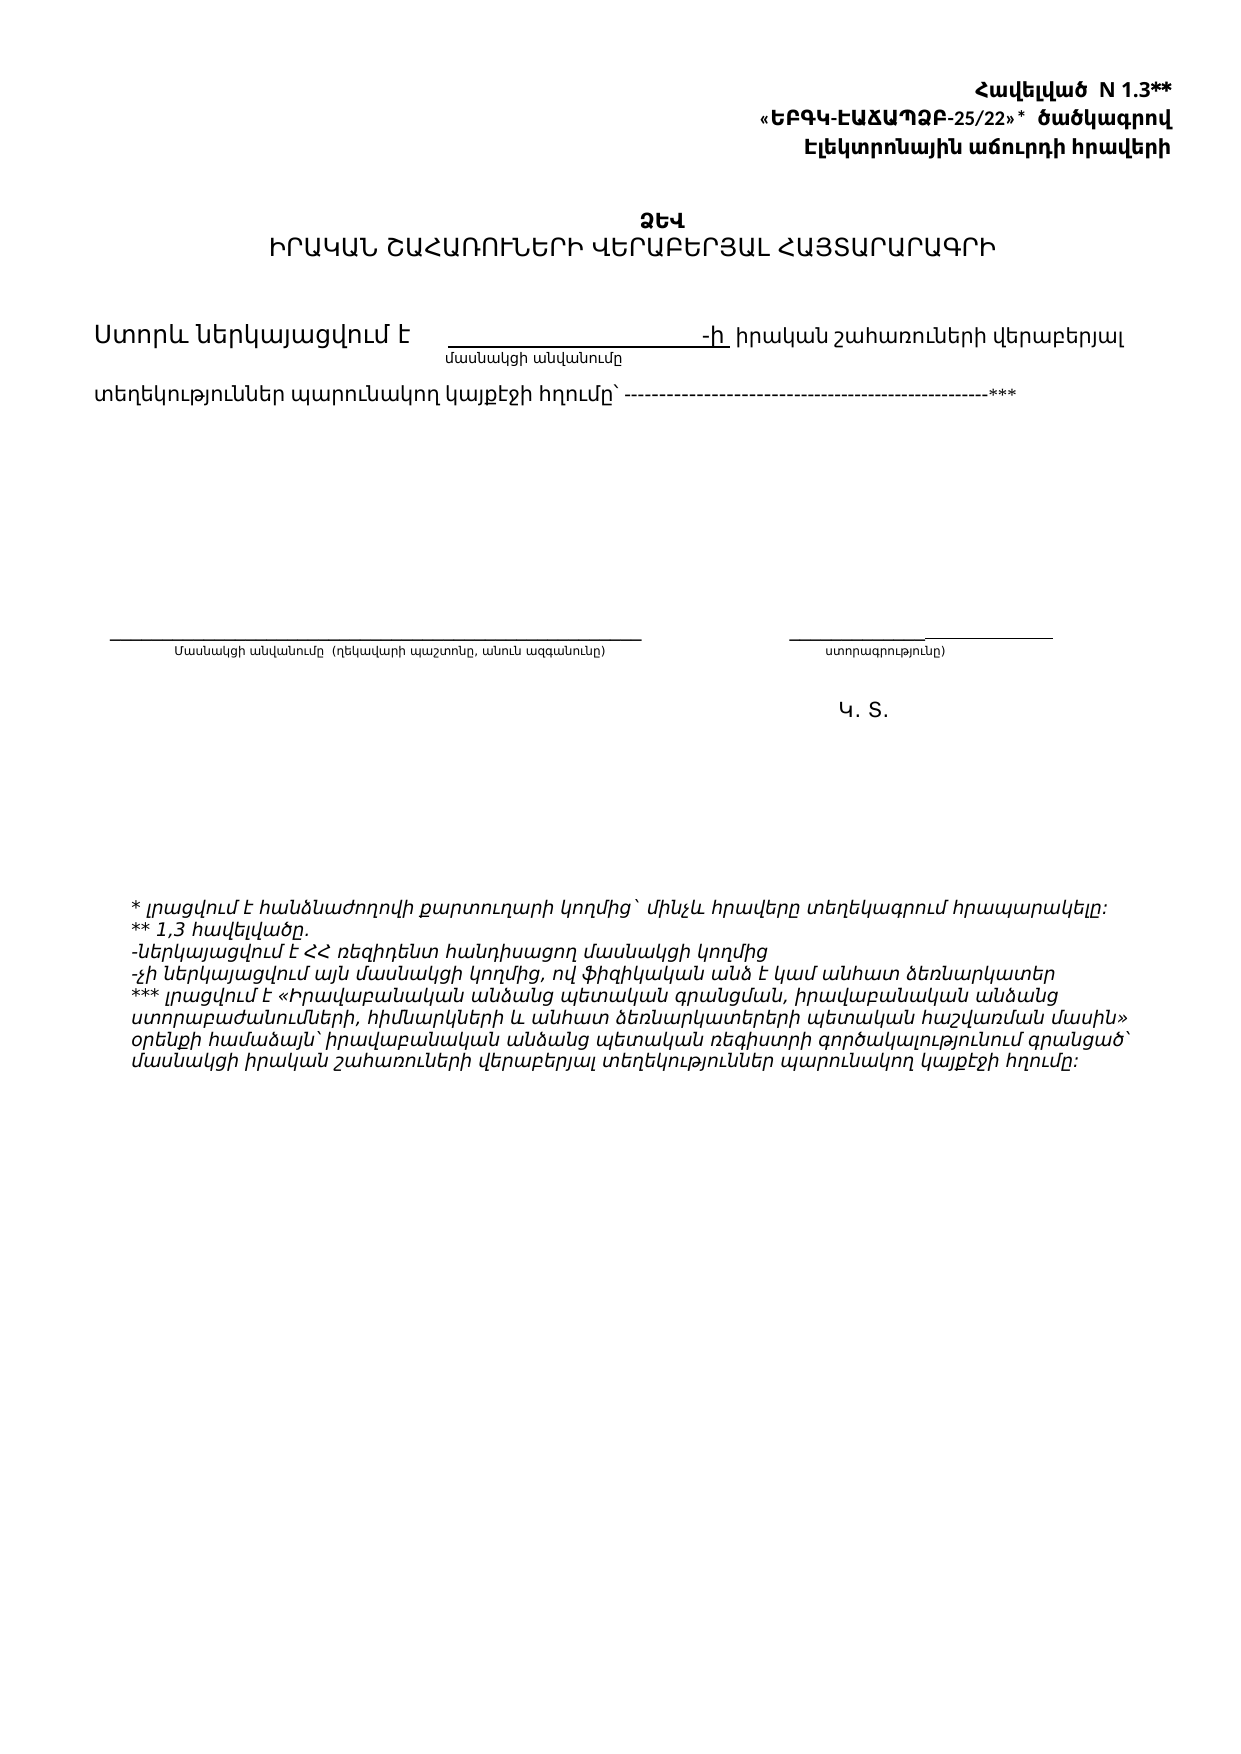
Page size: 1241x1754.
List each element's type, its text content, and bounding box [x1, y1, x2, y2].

text տեղեկություններ պարունակող կայքէջի հղումը՝ ----------------------------------------------------*** [94, 379, 1171, 408]
text -ներկայացվում է ՀՀ ռեզիդենտ հանդիսացող մասնակցի կողմից [131, 941, 1171, 963]
text *** լրացվում է «Իրավաբանական անձանց պետական գրանցման, իրավաբանական անձանց ստորաբաժանումների, հիմնարկների և անհատ ձեռնարկատերերի պետական հաշվառման մասին» օրենքի համաձայն՝ իրավաբանական անձանց պետական ռեգիստրի գործակալությունում գրանցած՝ մասնակցի իրական շահառուների վերաբերյալ տեղեկություններ պարունակող կայքէջի հղումը: [131, 985, 1171, 1072]
text Ստորև ներկայացվում է -ի իրական շահառուների վերաբերյալ [94, 321, 1171, 350]
text մասնակցի անվանումը [94, 350, 1171, 379]
text Էլեկտրոնային աճուրդի հրավերի [94, 132, 1171, 160]
text ___________________________________________________ _____________ Մասնակցի անվանումը (ղեկավարի պաշտոնը, անուն ազգանունը) ստորագրությունը) [94, 617, 1171, 669]
text «ԵԲԳԿ-ԷԱՃԱՊՁԲ-25/22»* ծածկագրով [94, 103, 1171, 132]
text -չի ներկայացվում այն մասնակցի կողմից, ով ֆիզիկական անձ է կամ անհատ ձեռնարկատեր [131, 963, 1171, 985]
text ԻՐԱԿԱՆ ՇԱՀԱՌՈՒՆԵՐԻ ՎԵՐԱԲԵՐՅԱԼ ՀԱՅՏԱՐԱՐԱԳՐԻ [94, 233, 1171, 262]
text ՁԵՎ [94, 209, 1171, 233]
text * լրացվում է հանձնաժողովի քարտուղարի կողմից` մինչև հրավերը տեղեկագրում հրապարակելը: [131, 897, 1171, 919]
text Հավելված N 1.3** [94, 75, 1171, 103]
text ** 1,3 հավելվածը․ [131, 919, 1171, 941]
text Կ. Տ. [94, 698, 1171, 722]
